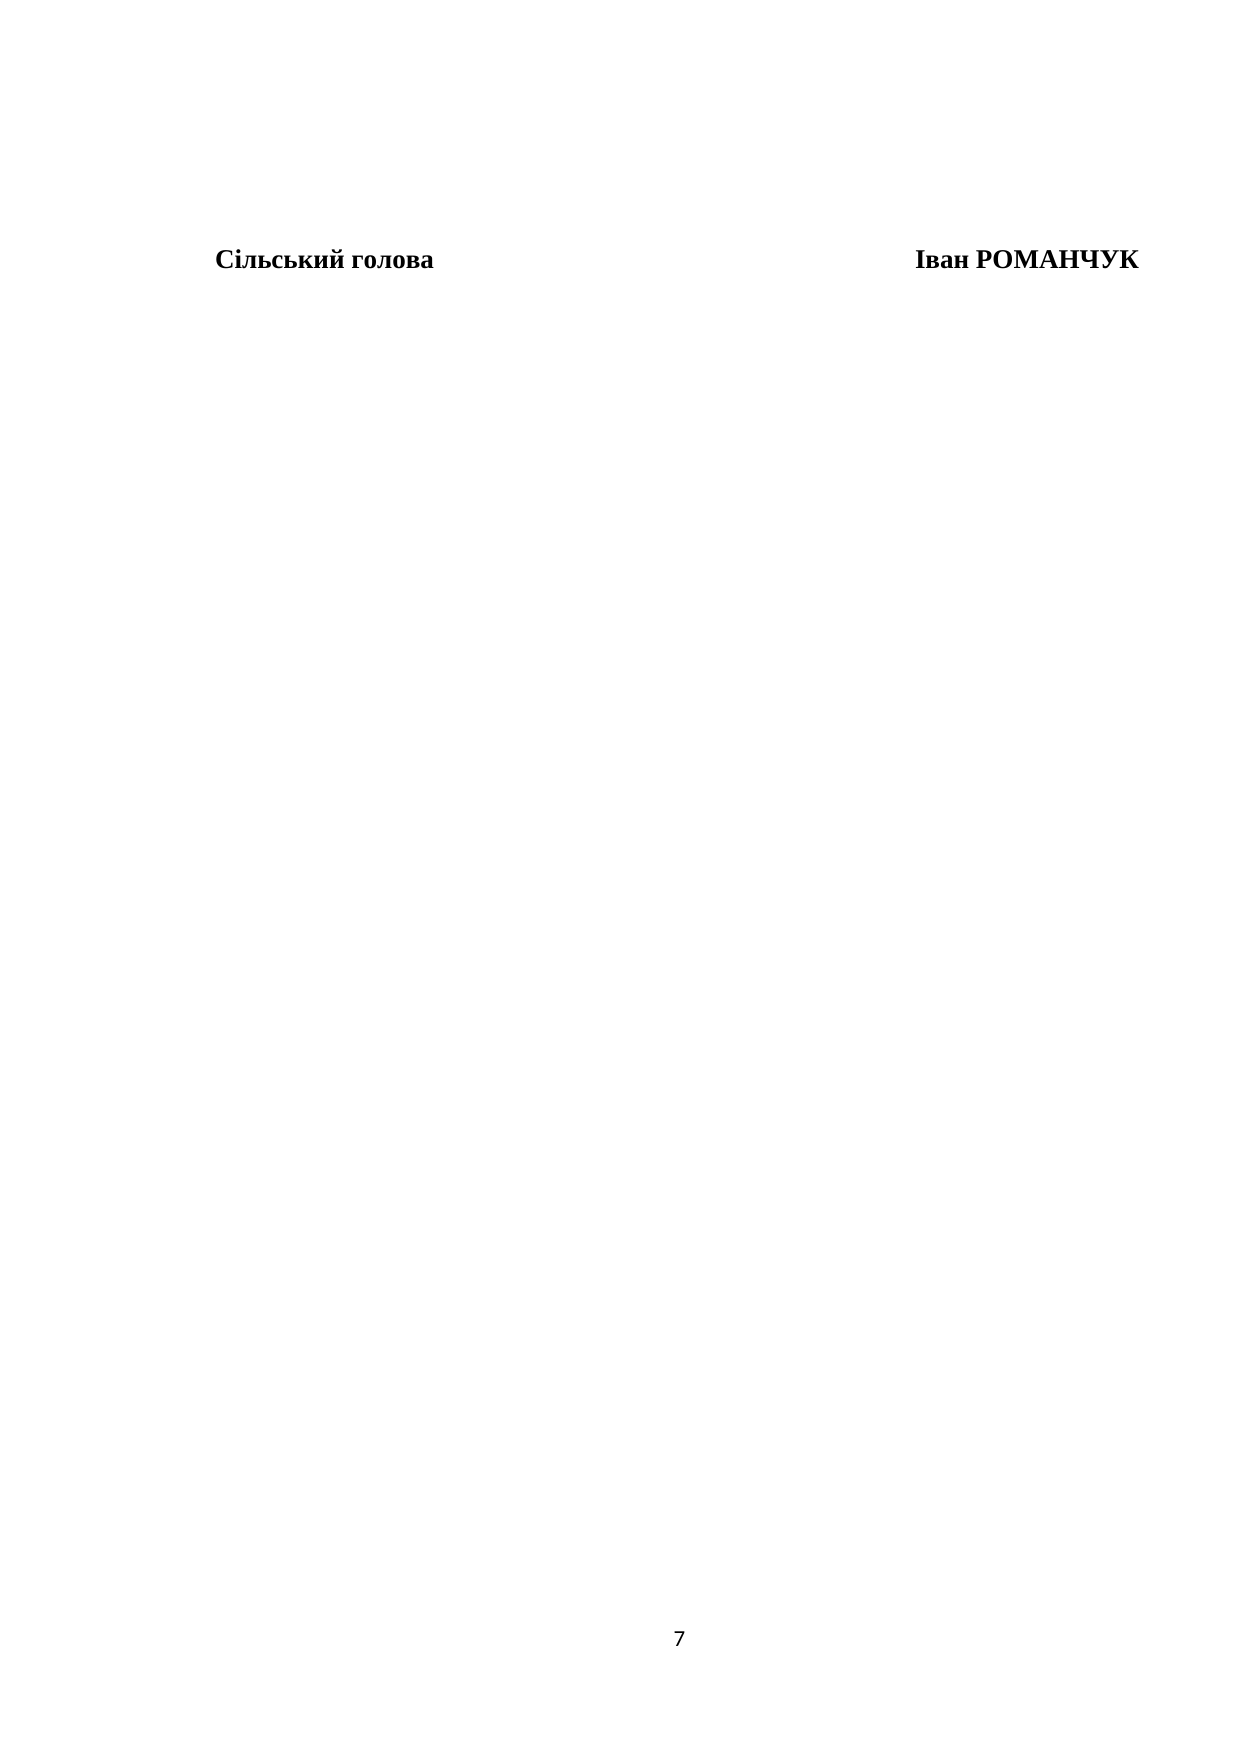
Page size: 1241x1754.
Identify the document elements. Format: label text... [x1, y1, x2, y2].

text Сільський голова Іван РОМАНЧУК [177, 243, 1181, 274]
